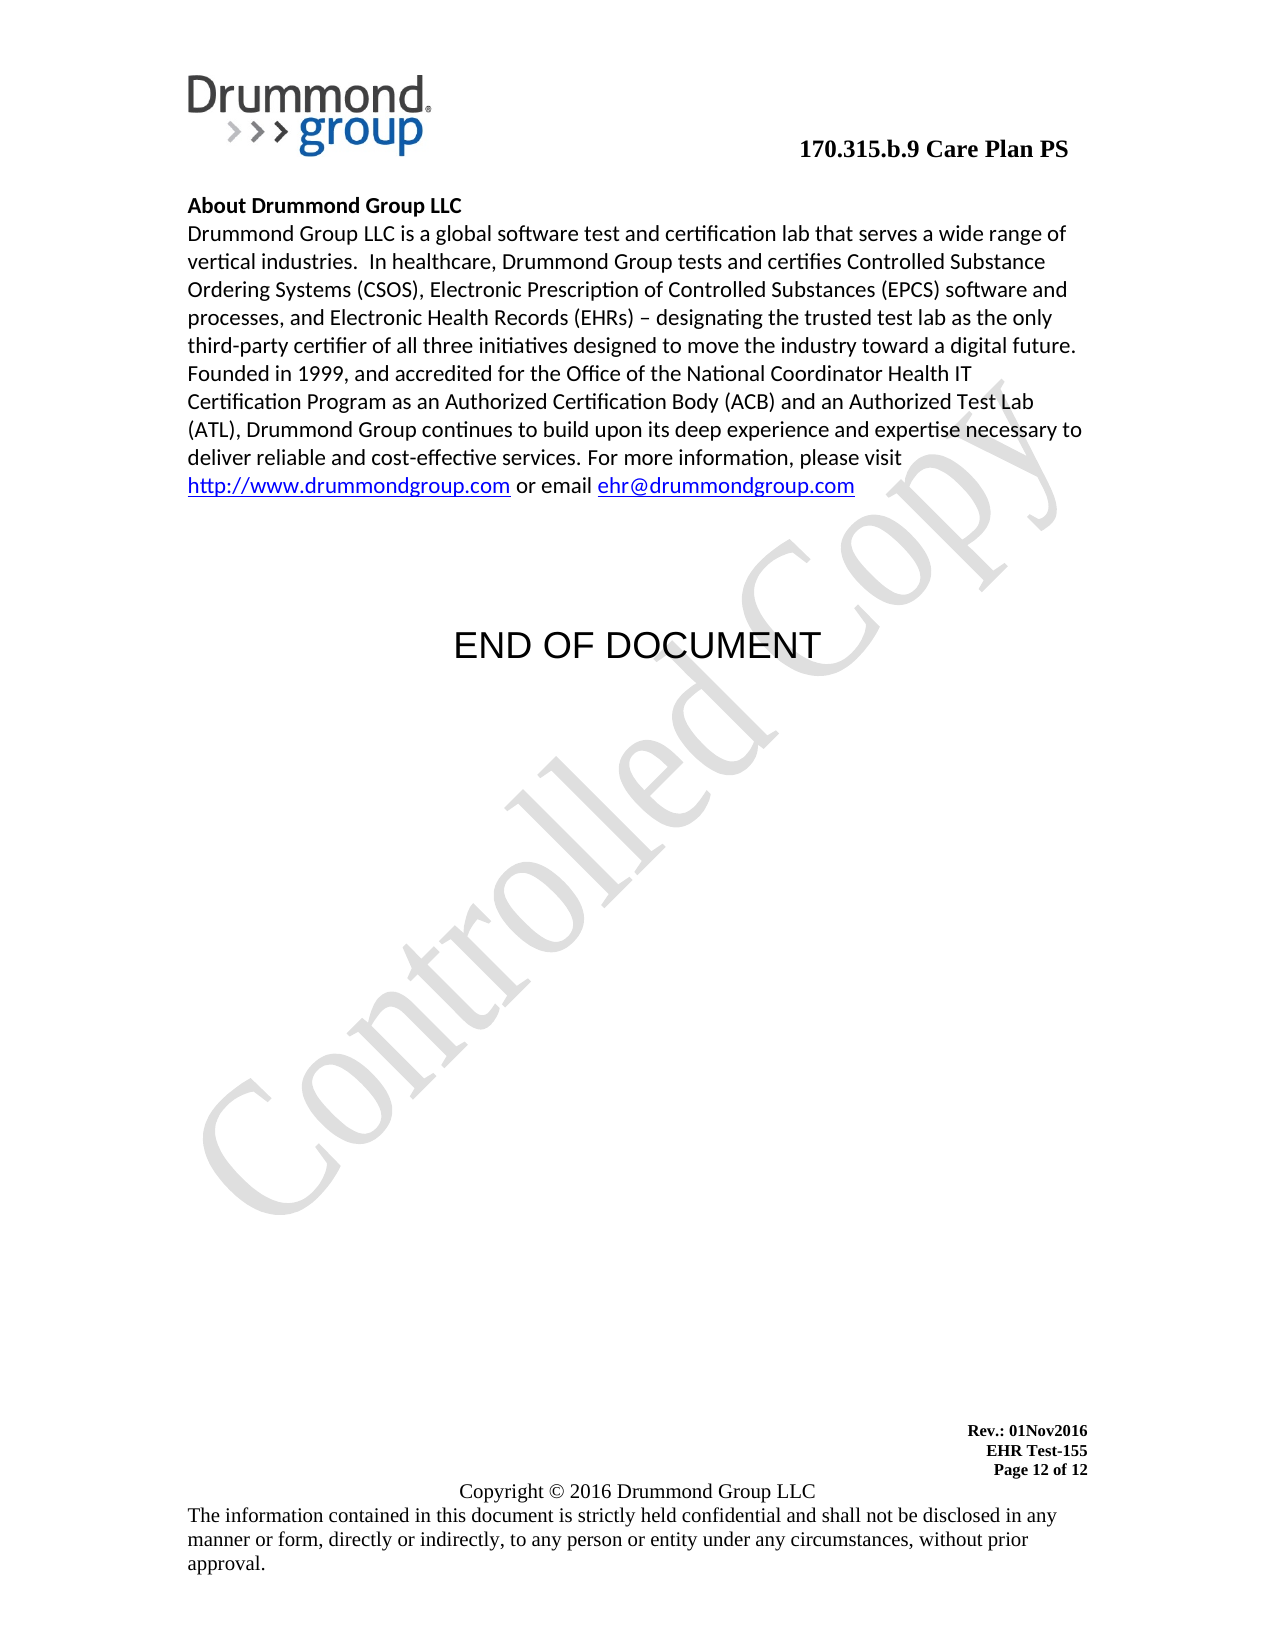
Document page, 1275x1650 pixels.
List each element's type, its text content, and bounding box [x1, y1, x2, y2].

text END OF DOCUMENT [187, 623, 1087, 666]
text Drummond Group LLC is a global software test and certification lab that serves a wide range of vertical industries. In healthcare, Drummond Group tests and certifies Controlled Substance Ordering Systems (CSOS), Electronic Prescription of Controlled Substances (EPCS) software and processes, and Electronic Health Records (EHRs) – designating the trusted test lab as the only third-party certifier of all three initiatives designed to move the industry toward a digital future. Founded in 1999, and accredited for the Office of the National Coordinator Health IT Certification Program as an Authorized Certification Body (ACB) and an Authorized Test Lab (ATL), Drummond Group continues to build upon its deep experience and expertise necessary to deliver reliable and cost-effective services. For more information, please visit http://www.drummondgroup.com or email ehr@drummondgroup.com [187, 219, 1087, 499]
text About Drummond Group LLC [187, 191, 1087, 219]
picture [187, 75, 433, 157]
